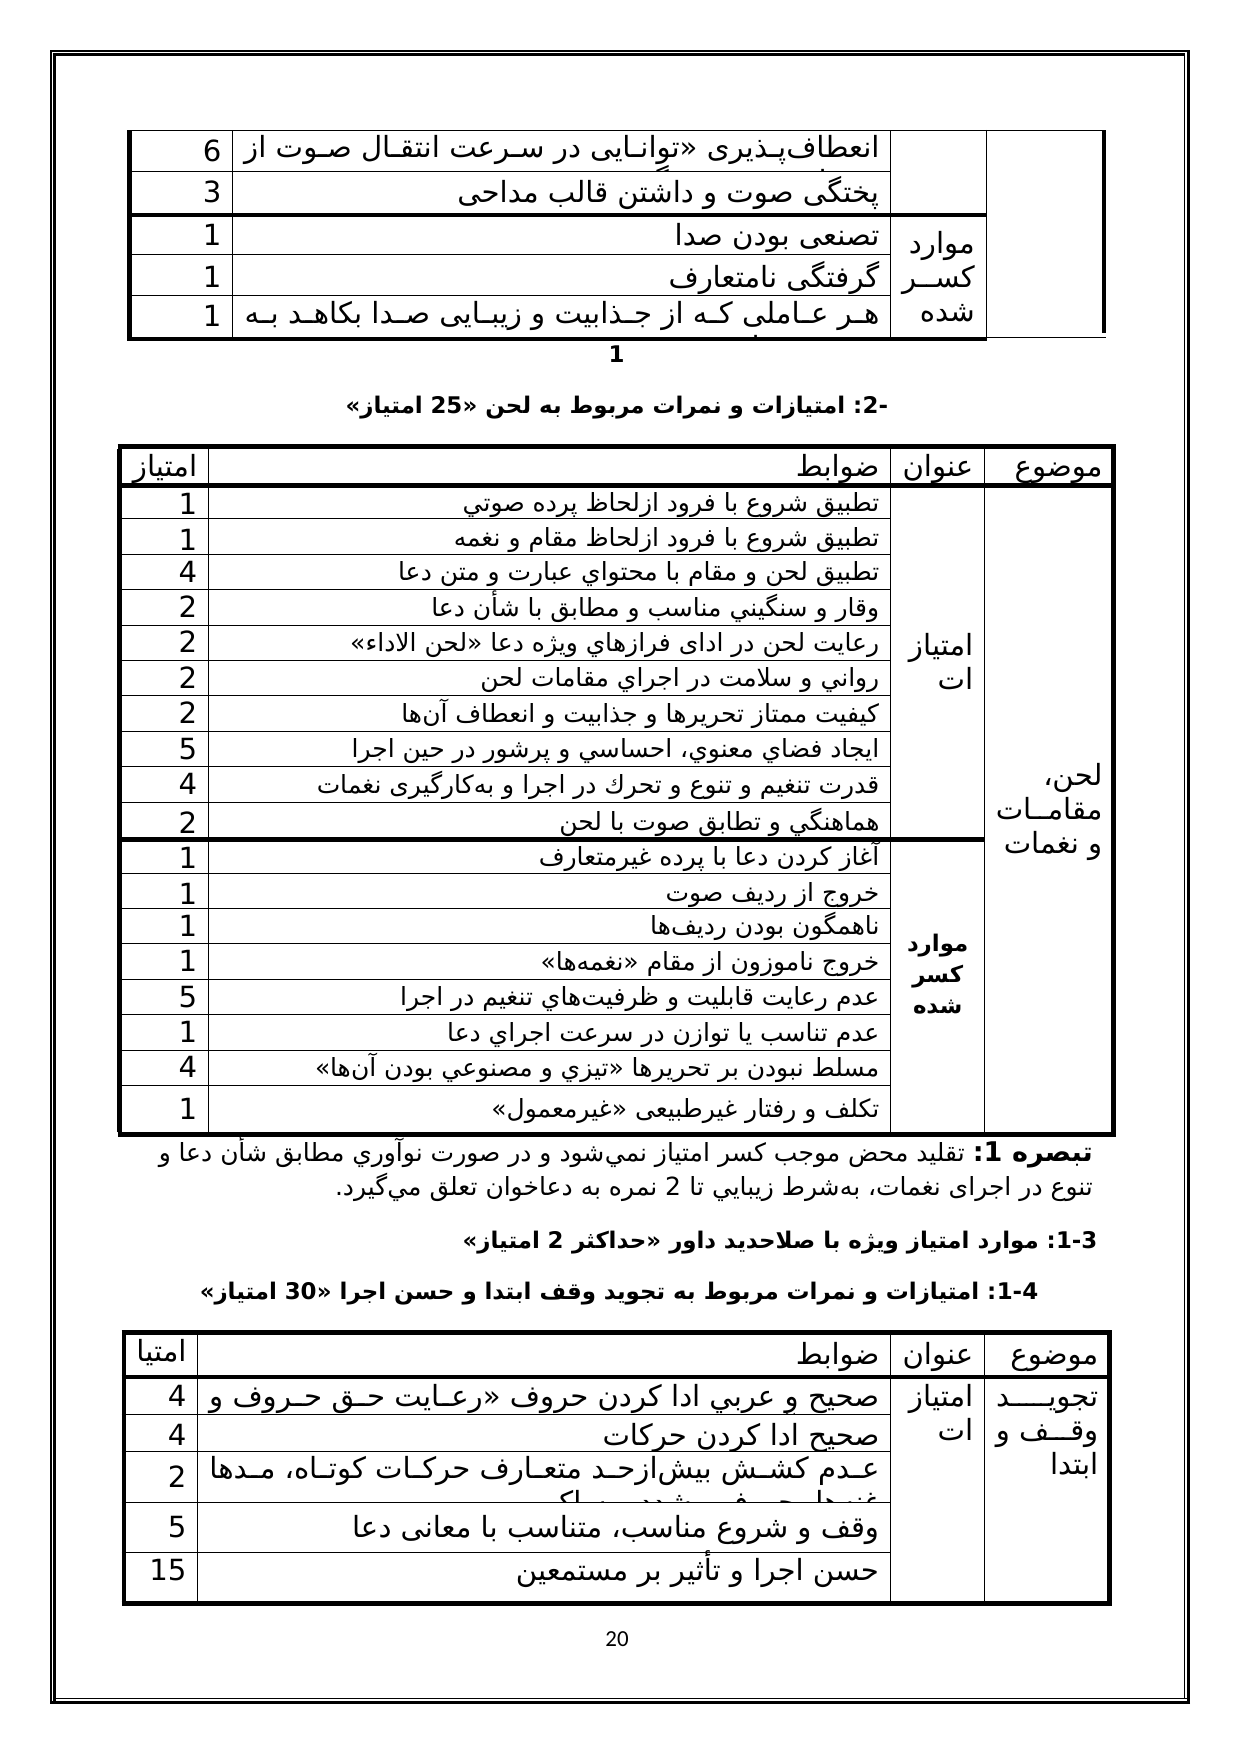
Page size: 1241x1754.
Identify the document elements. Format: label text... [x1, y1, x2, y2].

table_cell وقار و سنگيني مناسب و مطابق با شأن دعا [209, 590, 890, 624]
table_cell 2 [126, 1452, 197, 1502]
table_cell تكلف و رفتار غیرطبیعی «غیرمعمول» [209, 1086, 890, 1132]
table_cell 3 [132, 172, 232, 212]
table_cell 2 [122, 803, 208, 837]
table_cell عدم تناسب يا توازن در سرعت اجراي دعا [209, 1015, 890, 1049]
text 1-4: امتیازات و نمرات مربوط به تجويد وقف ابتدا و حسن اجرا «30 امتياز» [141, 1278, 1097, 1305]
table_cell وقف و شروع مناسب، متناسب با معانی دعا [198, 1503, 890, 1552]
table_cell 4 [122, 767, 208, 802]
table_cell 5 [126, 1503, 197, 1552]
table_cell مسلط نبودن بر تحريرها «تيزي و مصنوعي بودن آن‌ها» [209, 1051, 890, 1085]
text -2: امتیازات و نمرات مربوط به لحن «25 امتیاز» [141, 393, 1093, 419]
table_cell تطبيق شروع با فرود ازلحاظ مقام و نغمه [209, 519, 890, 554]
table_cell حسن اجرا و تأثیر بر مستمعین [198, 1553, 890, 1601]
table_header عنوان [891, 449, 984, 483]
table_cell 5 [122, 732, 208, 766]
table_cell 4 [122, 555, 208, 589]
table_cell 1 [132, 296, 232, 337]
table_cell 1 [122, 519, 208, 554]
table_cell 2 [122, 590, 208, 624]
table_cell 15 [126, 1553, 197, 1601]
table_cell صحيح ادا كردن حركات [198, 1415, 890, 1451]
table_cell 1 [132, 217, 232, 254]
table_cell 1 [132, 255, 232, 295]
table_header امتياز [126, 1335, 197, 1374]
table_cell 1 [122, 909, 208, 943]
table_cell 1 [122, 1015, 208, 1049]
table_cell امتيازات [891, 1379, 984, 1601]
table_cell موارد کسر شده [891, 217, 986, 337]
table_cell رعايت لحن در ادای فرازهاي ويژه دعا «لحن الاداء» [209, 626, 890, 660]
table_cell 4 [122, 1051, 208, 1085]
table_cell تجويد وقف و ابتدا [985, 1379, 1107, 1601]
table_header امتياز [122, 449, 208, 483]
table_cell تصنعی بودن صدا [233, 217, 890, 254]
table_cell 2 [122, 661, 208, 695]
table_cell صحيح و عربي ادا كردن حروف «رعايت حق حروف و مخارج آن» [198, 1379, 890, 1414]
table_cell 1 [122, 842, 208, 872]
table_cell رواني و سلامت در اجراي مقامات لحن [209, 661, 890, 695]
text 1-3: موارد امتیاز ویژه با صلاحدید داور «حداکثر 2 امتیاز» [141, 1227, 1097, 1254]
table_header عنوان [891, 1335, 984, 1374]
table_cell خروج ناموزون از مقام «نغمه‌ها» [209, 944, 890, 979]
table_cell قدرت تنغيم و تنوع و تحرك در اجرا و به‌کارگیری نغمات [209, 767, 890, 802]
table_cell ناهمگون بودن رديف‌ها [209, 909, 890, 943]
table_cell آغاز كردن دعا با پرده غیرمتعارف [209, 842, 890, 872]
table_cell گرفتگی نامتعارف [233, 255, 890, 295]
table_header موضوع [985, 1335, 1107, 1374]
table_cell 4 [126, 1415, 197, 1451]
table_cell عدم كشش بیش‌ازحد متعارف حركات كوتاه، مدها غنه‌ها، حروف مشدد و ساكن [198, 1452, 890, 1502]
table_cell 1 [122, 944, 208, 979]
text تبصره 1: تقليد محض موجب كسر امتياز نمي‌شود و در صورت نوآوري مطابق شأن دعا و تنوع در اجرای نغمات، به‌شرط زيبايي تا 2 نمره به دعاخوان تعلق مي‌گيرد. [141, 1137, 1093, 1202]
table_cell 2 [122, 626, 208, 660]
table_cell امتيازات [891, 488, 984, 837]
table_cell تطبيق شروع با فرود ازلحاظ پرده صوتي [209, 488, 890, 518]
table_cell ايجاد فضاي معنوي، احساسي و پرشور در حين اجرا [209, 732, 890, 766]
table_header ضوابط [209, 449, 890, 483]
table_cell 2 [122, 696, 208, 731]
table_cell 1 [122, 874, 208, 908]
table_cell پختگی صوت و داشتن قالب مداحی [233, 172, 890, 212]
table_cell 1 [122, 1086, 208, 1132]
text 1 [141, 341, 1093, 368]
table_header موضوع [985, 449, 1111, 483]
table_cell 1 [122, 488, 208, 518]
table_cell 4 [126, 1379, 197, 1414]
table_cell لحن، مقامات و نغمات [985, 488, 1111, 1132]
table_cell كيفيت ممتاز تحريرها و جذابيت و انعطاف آن‌ها [209, 696, 890, 731]
table_cell عدم رعايت قابليت و ظرفيت‌هاي تنغيم در اجرا [209, 980, 890, 1014]
table_cell انعطاف‌پذیری «توانایی در سرعت انتقال صوت از پرده‌ای به پرده دیگر» [233, 131, 890, 171]
table_cell 5 [122, 980, 208, 1014]
table_header ضوابط [198, 1335, 890, 1374]
table_cell تطبيق لحن و مقام با محتواي عبارت و متن دعا [209, 555, 890, 589]
table_cell هماهنگي و تطابق صوت با لحن [209, 803, 890, 837]
table_cell 6 [132, 131, 232, 171]
table_cell موارد کسر شده [891, 842, 984, 1132]
table_cell هر عاملی که از جذابیت و زیبایی صدا بکاهد به تشخیص داور [233, 296, 890, 337]
table_cell خروج از رديف صوت [209, 874, 890, 908]
